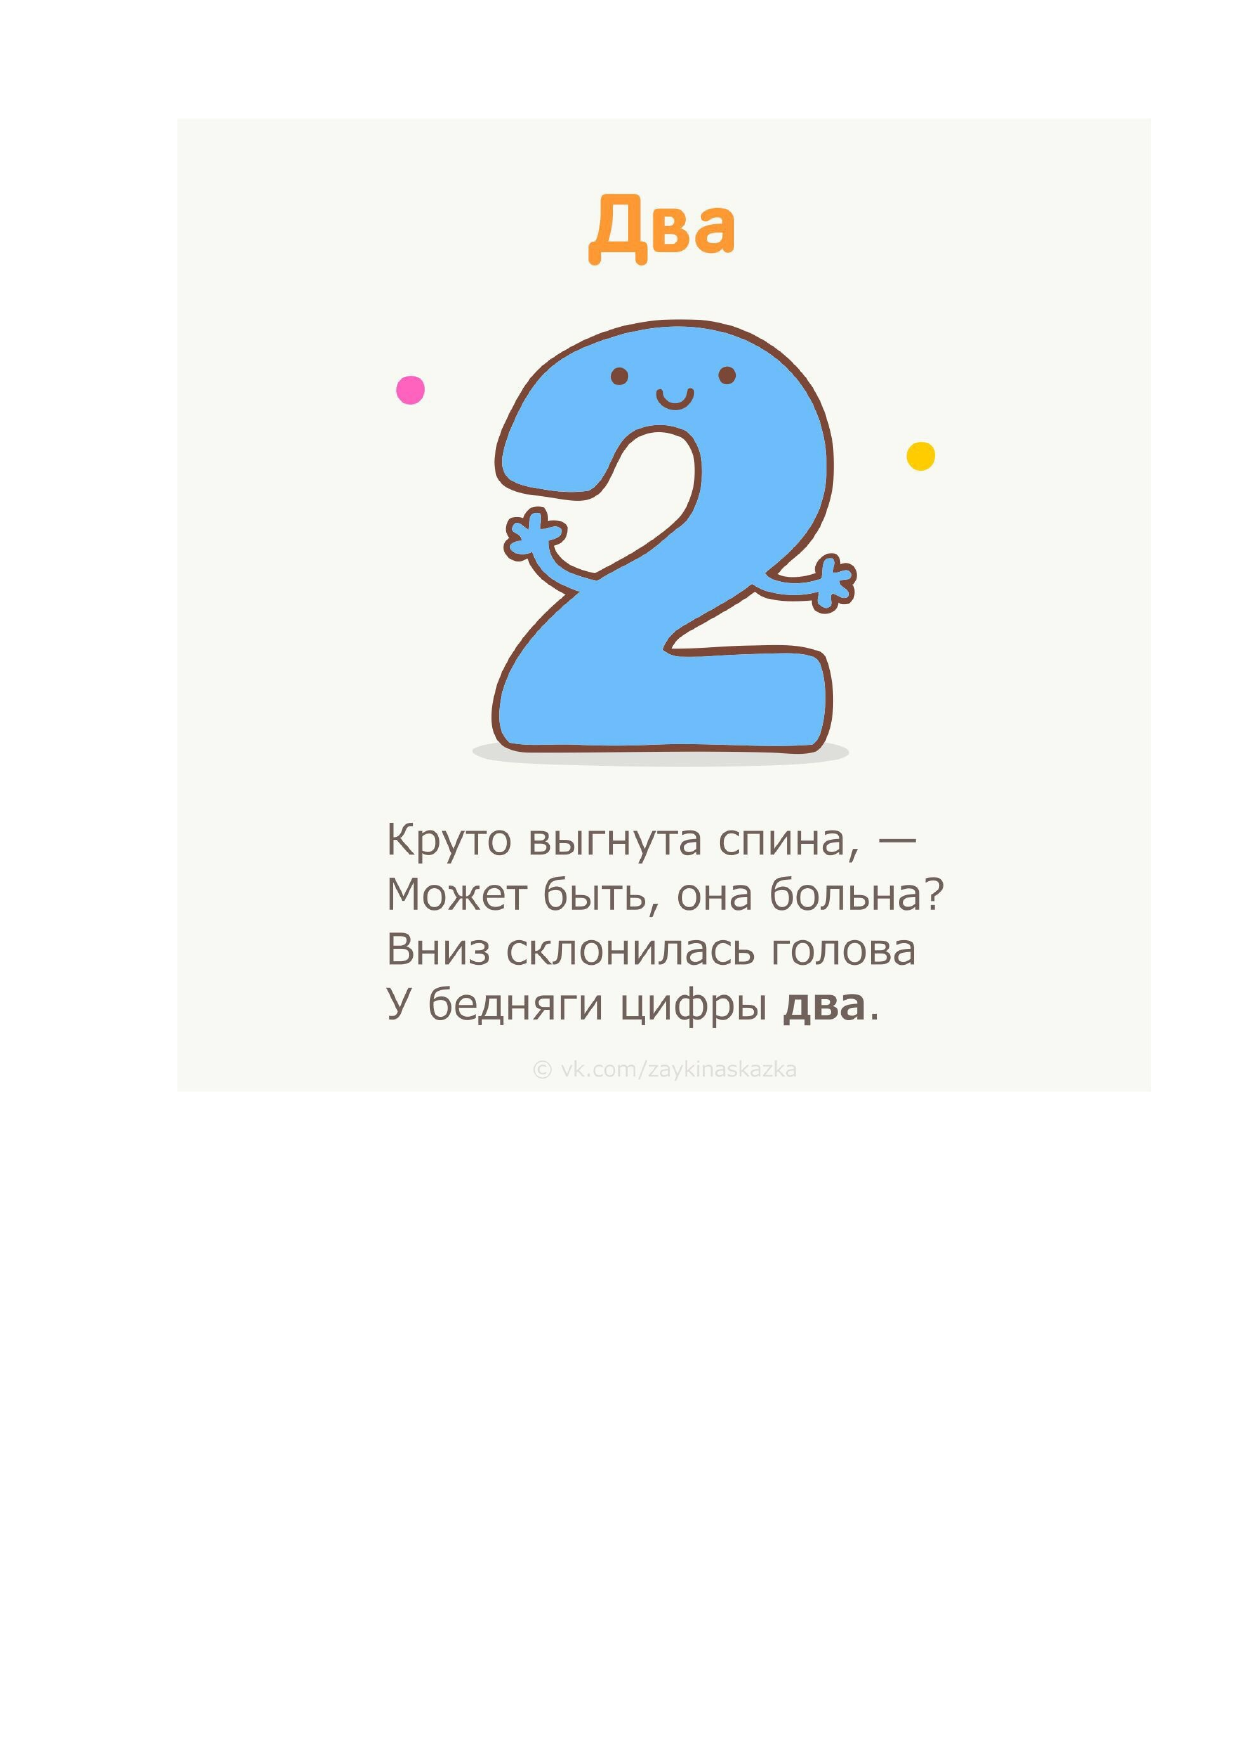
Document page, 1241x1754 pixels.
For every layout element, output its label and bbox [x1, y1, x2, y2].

picture [177, 118, 1152, 1092]
